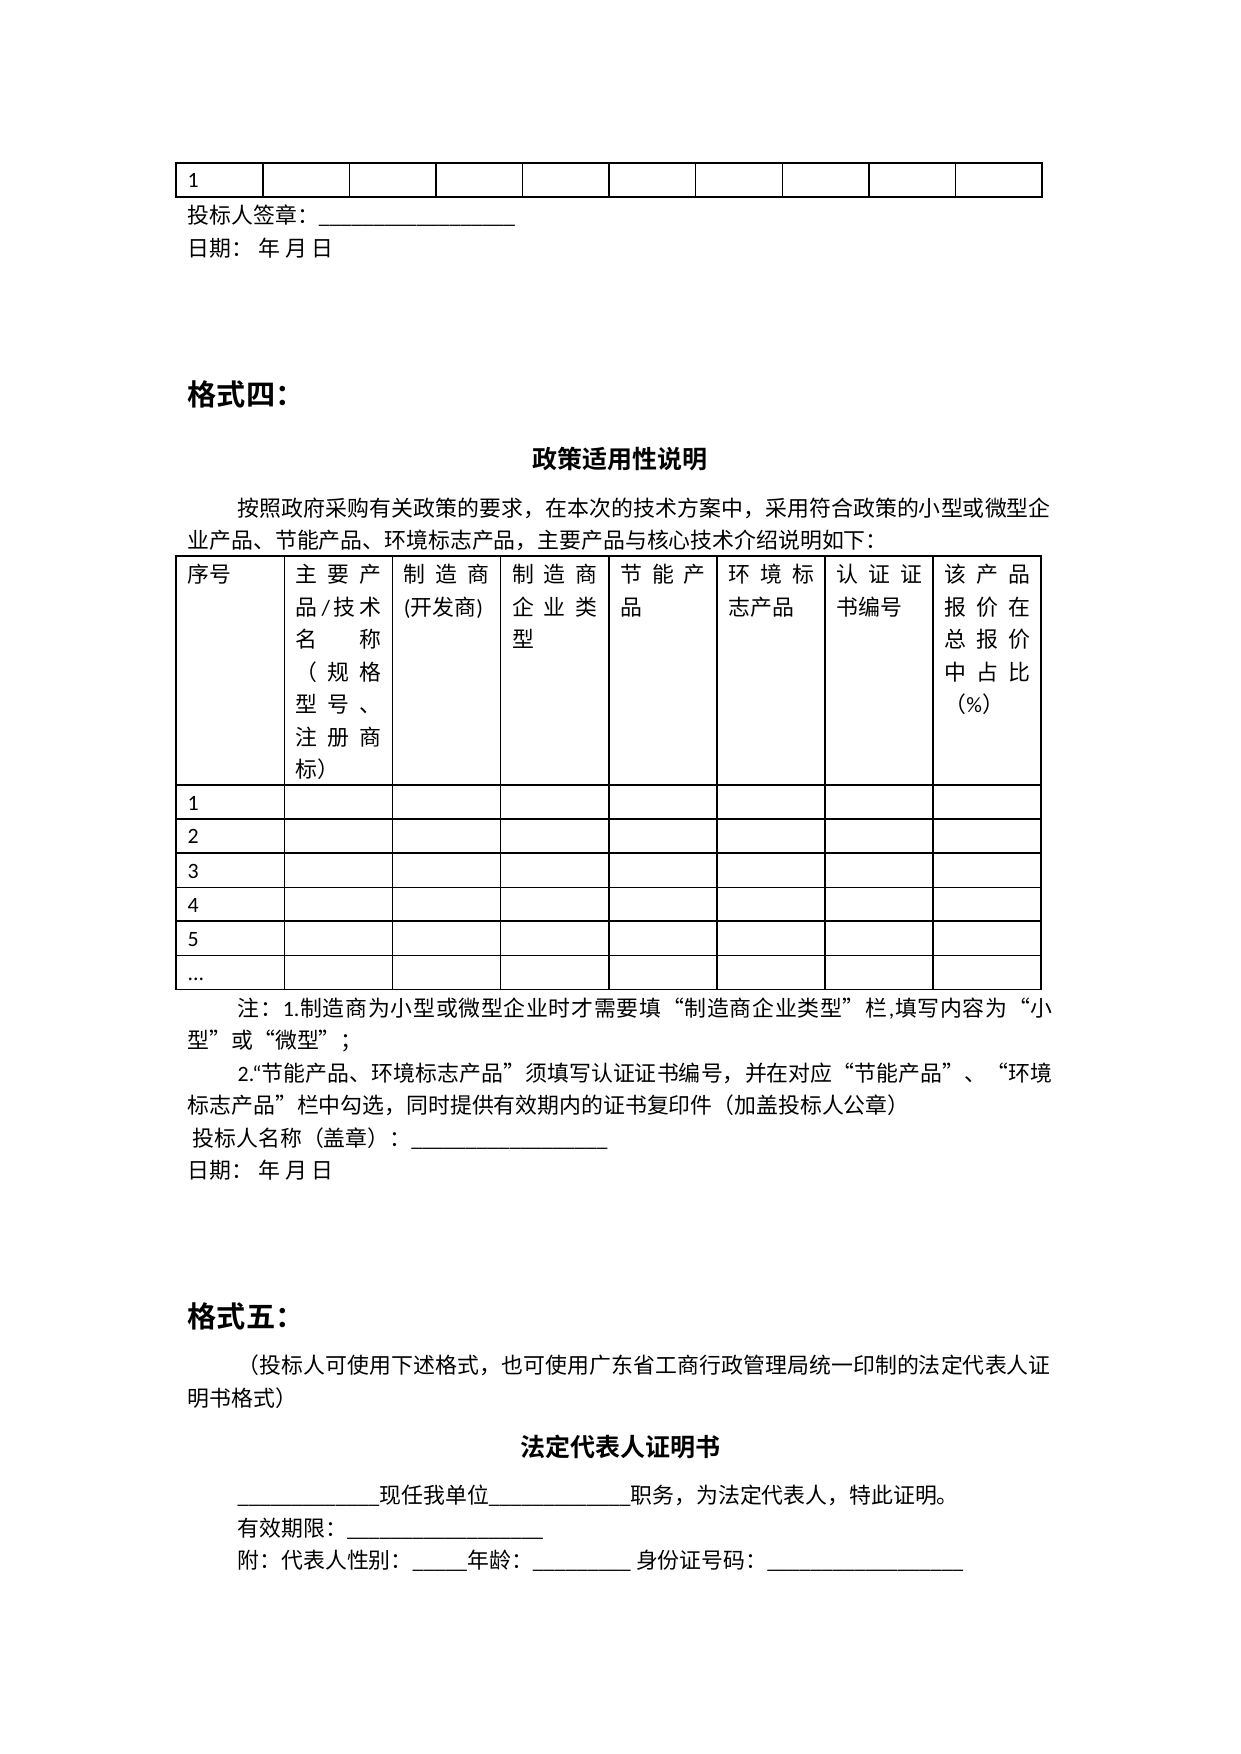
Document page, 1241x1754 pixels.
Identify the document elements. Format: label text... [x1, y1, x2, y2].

table_cell [826, 922, 932, 954]
text 投标人名称（盖章）：__________________ [187, 1120, 1053, 1153]
table_cell [501, 956, 608, 988]
table_header 该产品报价在总报价中占比（%） [934, 557, 1040, 784]
table_cell [934, 956, 1040, 988]
table_cell [826, 888, 932, 920]
text 格式四： [187, 360, 1053, 425]
table_cell [393, 820, 500, 852]
table_cell [285, 888, 392, 920]
table_cell [718, 888, 824, 920]
table_header 序号 [177, 557, 284, 784]
table_cell [934, 786, 1040, 818]
table_cell 3 [177, 854, 284, 886]
table_cell [501, 888, 608, 920]
table_cell [437, 164, 522, 196]
table_header 制造商(开发商) [393, 557, 500, 784]
table_cell [610, 888, 716, 920]
table_cell [826, 956, 932, 988]
table_header 主要产品/技术名称（规格型号、注册商标） [285, 557, 392, 784]
table_header 制造商企业类型 [501, 557, 608, 784]
text 注：1.制造商为小型或微型企业时才需要填“制造商企业类型”栏,填写内容为“小型”或“微型”； [187, 990, 1053, 1055]
text _____________现任我单位_____________职务，为法定代表人，特此证明。 [187, 1478, 1053, 1510]
table_header 认证证书编号 [826, 557, 932, 784]
table_cell [285, 854, 392, 886]
table_cell [501, 922, 608, 954]
table_cell 1 [177, 786, 284, 818]
table_cell [610, 786, 716, 818]
table_header 节能产品 [610, 557, 716, 784]
table_cell [393, 922, 500, 954]
table_cell [610, 854, 716, 886]
table_cell [870, 164, 955, 196]
table_cell [610, 956, 716, 988]
table_cell [826, 820, 932, 852]
text 政策适用性说明 [187, 425, 1053, 490]
table_cell [826, 786, 932, 818]
table_cell [264, 164, 349, 196]
table_cell [501, 854, 608, 886]
table_cell [285, 956, 392, 988]
table_cell [718, 820, 824, 852]
table_cell [934, 820, 1040, 852]
table_cell [501, 820, 608, 852]
table_cell [718, 922, 824, 954]
table_cell [934, 888, 1040, 920]
table_cell 5 [177, 922, 284, 954]
table_cell [610, 922, 716, 954]
text 2.“节能产品、环境标志产品”须填写认证证书编号，并在对应“节能产品”、“环境标志产品”栏中勾选，同时提供有效期内的证书复印件（加盖投标人公章） [187, 1055, 1053, 1120]
table_cell [285, 820, 392, 852]
table_cell [393, 854, 500, 886]
table_cell [610, 820, 716, 852]
text 法定代表人证明书 [187, 1413, 1053, 1478]
text 附：代表人性别：_____年龄：_________ 身份证号码：__________________ [187, 1543, 1053, 1575]
table_cell [523, 164, 608, 196]
table_cell 1 [177, 164, 262, 196]
table_cell [934, 854, 1040, 886]
table_cell [610, 164, 695, 196]
table_cell [393, 888, 500, 920]
table_cell [934, 922, 1040, 954]
table_cell ... [177, 956, 284, 988]
text 投标人签章：__________________ [187, 198, 1053, 230]
table_cell [956, 164, 1041, 196]
table_cell [285, 786, 392, 818]
table_cell [826, 854, 932, 886]
table_cell 2 [177, 820, 284, 852]
table_cell [718, 854, 824, 886]
table_header 环境标志产品 [718, 557, 824, 784]
table_cell [696, 164, 782, 196]
table_cell [718, 786, 824, 818]
text （投标人可使用下述格式，也可使用广东省工商行政管理局统一印制的法定代表人证明书格式） [187, 1348, 1053, 1413]
table_cell [393, 956, 500, 988]
table_cell [783, 164, 868, 196]
table_cell [393, 786, 500, 818]
text 日期： 年 月 日 [187, 230, 1053, 263]
table_cell [350, 164, 435, 196]
text 有效期限：__________________ [187, 1510, 1053, 1543]
text 格式五： [187, 1283, 1053, 1348]
text 日期： 年 月 日 [187, 1153, 1053, 1185]
table_cell [501, 786, 608, 818]
table_cell [718, 956, 824, 988]
text 按照政府采购有关政策的要求，在本次的技术方案中，采用符合政策的小型或微型企业产品、节能产品、环境标志产品，主要产品与核心技术介绍说明如下： [187, 490, 1053, 555]
table_cell [285, 922, 392, 954]
table_cell 4 [177, 888, 284, 920]
